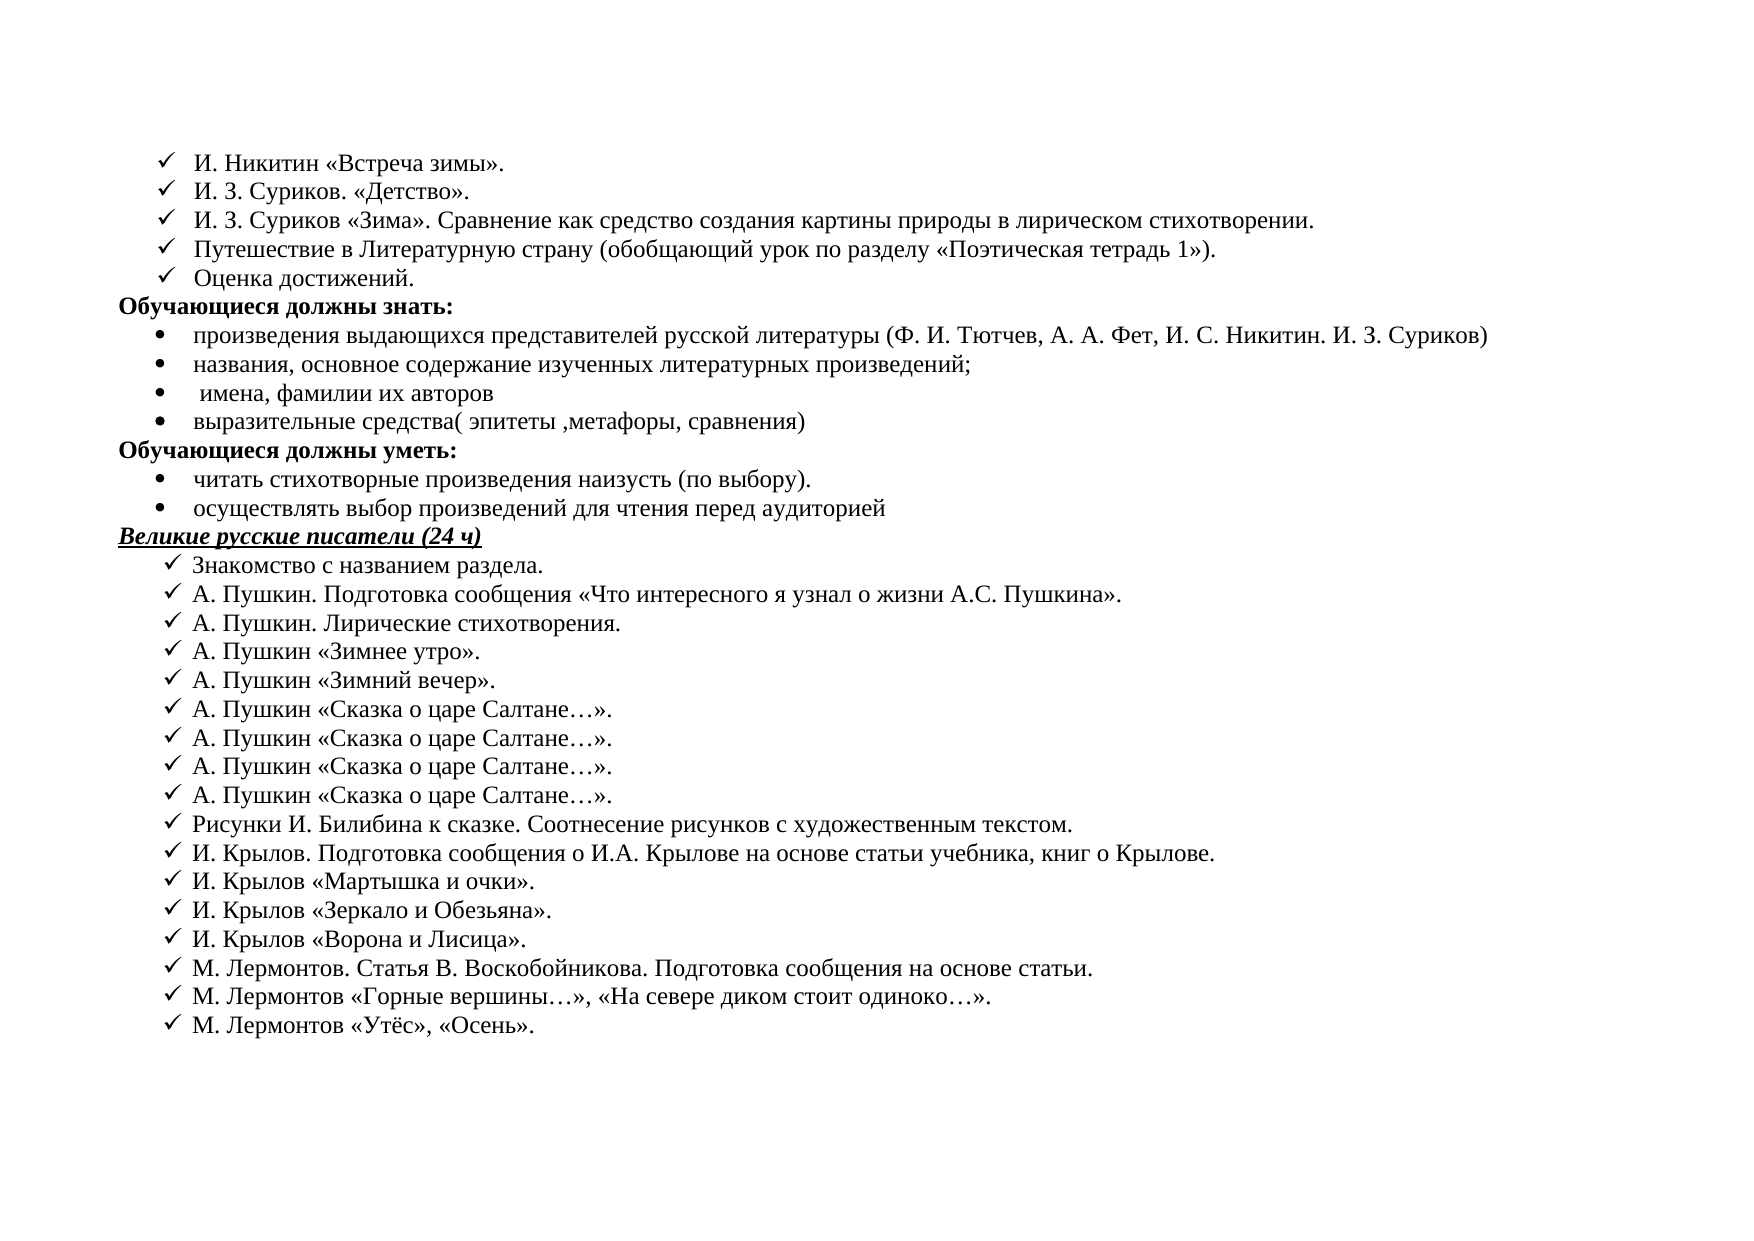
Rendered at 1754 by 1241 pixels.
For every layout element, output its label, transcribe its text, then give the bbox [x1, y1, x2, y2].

list И. З. Суриков. «Детство». [156, 176, 1636, 205]
list И. Никитин «Встреча зимы». [156, 148, 1636, 176]
list И. Крылов. Подготовка сообщения о И.А. Крылове на основе статьи учебника, книг о Крылове. [162, 838, 1636, 866]
list И. З. Суриков «Зима». Сравнение как средство создания картины природы в лирическом стихотворении. [156, 205, 1636, 234]
text Обучающиеся должны знать: [118, 291, 1636, 320]
list А. Пушкин. Подготовка сообщения «Что интересного я узнал о жизни А.С. Пушкина». [162, 579, 1636, 608]
list произведения выдающихся представителей русской литературы (Ф. И. Тютчев, А. А. Фет, И. С. Никитин. И. З. Суриков) [156, 320, 1636, 349]
list А. Пушкин «Зимний вечер». [162, 665, 1636, 694]
list выразительные средства( эпитеты ,метафоры, сравнения) [156, 406, 1636, 435]
list А. Пушкин «Сказка о царе Салтане…». [162, 780, 1636, 809]
list М. Лермонтов «Утёс», «Осень». [162, 1010, 1636, 1039]
list А. Пушкин «Зимнее утро». [162, 636, 1636, 665]
list названия, основное содержание изученных литературных произведений; [156, 349, 1636, 378]
list Путешествие в Литературную страну (обобщающий урок по разделу «Поэтическая тетрадь 1»). [156, 234, 1636, 263]
list А. Пушкин «Сказка о царе Салтане…». [162, 723, 1636, 751]
text Обучающиеся должны уметь: [118, 435, 1636, 464]
list Оценка достижений. [156, 263, 1636, 291]
list Рисунки И. Билибина к сказке. Соотнесение рисунков с художественным текстом. [162, 809, 1636, 838]
list имена, фамилии их авторов [156, 378, 1636, 406]
list А. Пушкин. Лирические стихотворения. [162, 608, 1636, 636]
list А. Пушкин «Сказка о царе Салтане…». [162, 694, 1636, 723]
list читать стихотворные произведения наизусть (по выбору). [156, 464, 1636, 493]
list Знакомство с названием раздела. [162, 550, 1636, 579]
list И. Крылов «Мартышка и очки». [162, 866, 1636, 895]
list осуществлять выбор произведений для чтения перед аудиторией [156, 493, 1636, 521]
list И. Крылов «Ворона и Лисица». [162, 924, 1636, 953]
text Великие русские писатели (24 ч) [118, 521, 1636, 550]
list М. Лермонтов. Статья В. Воскобойникова. Подготовка сообщения на основе статьи. [162, 953, 1636, 981]
list М. Лермонтов «Горные вершины…», «На севере диком стоит одиноко…». [162, 981, 1636, 1010]
list А. Пушкин «Сказка о царе Салтане…». [162, 751, 1636, 780]
list И. Крылов «Зеркало и Обезьяна». [162, 895, 1636, 924]
